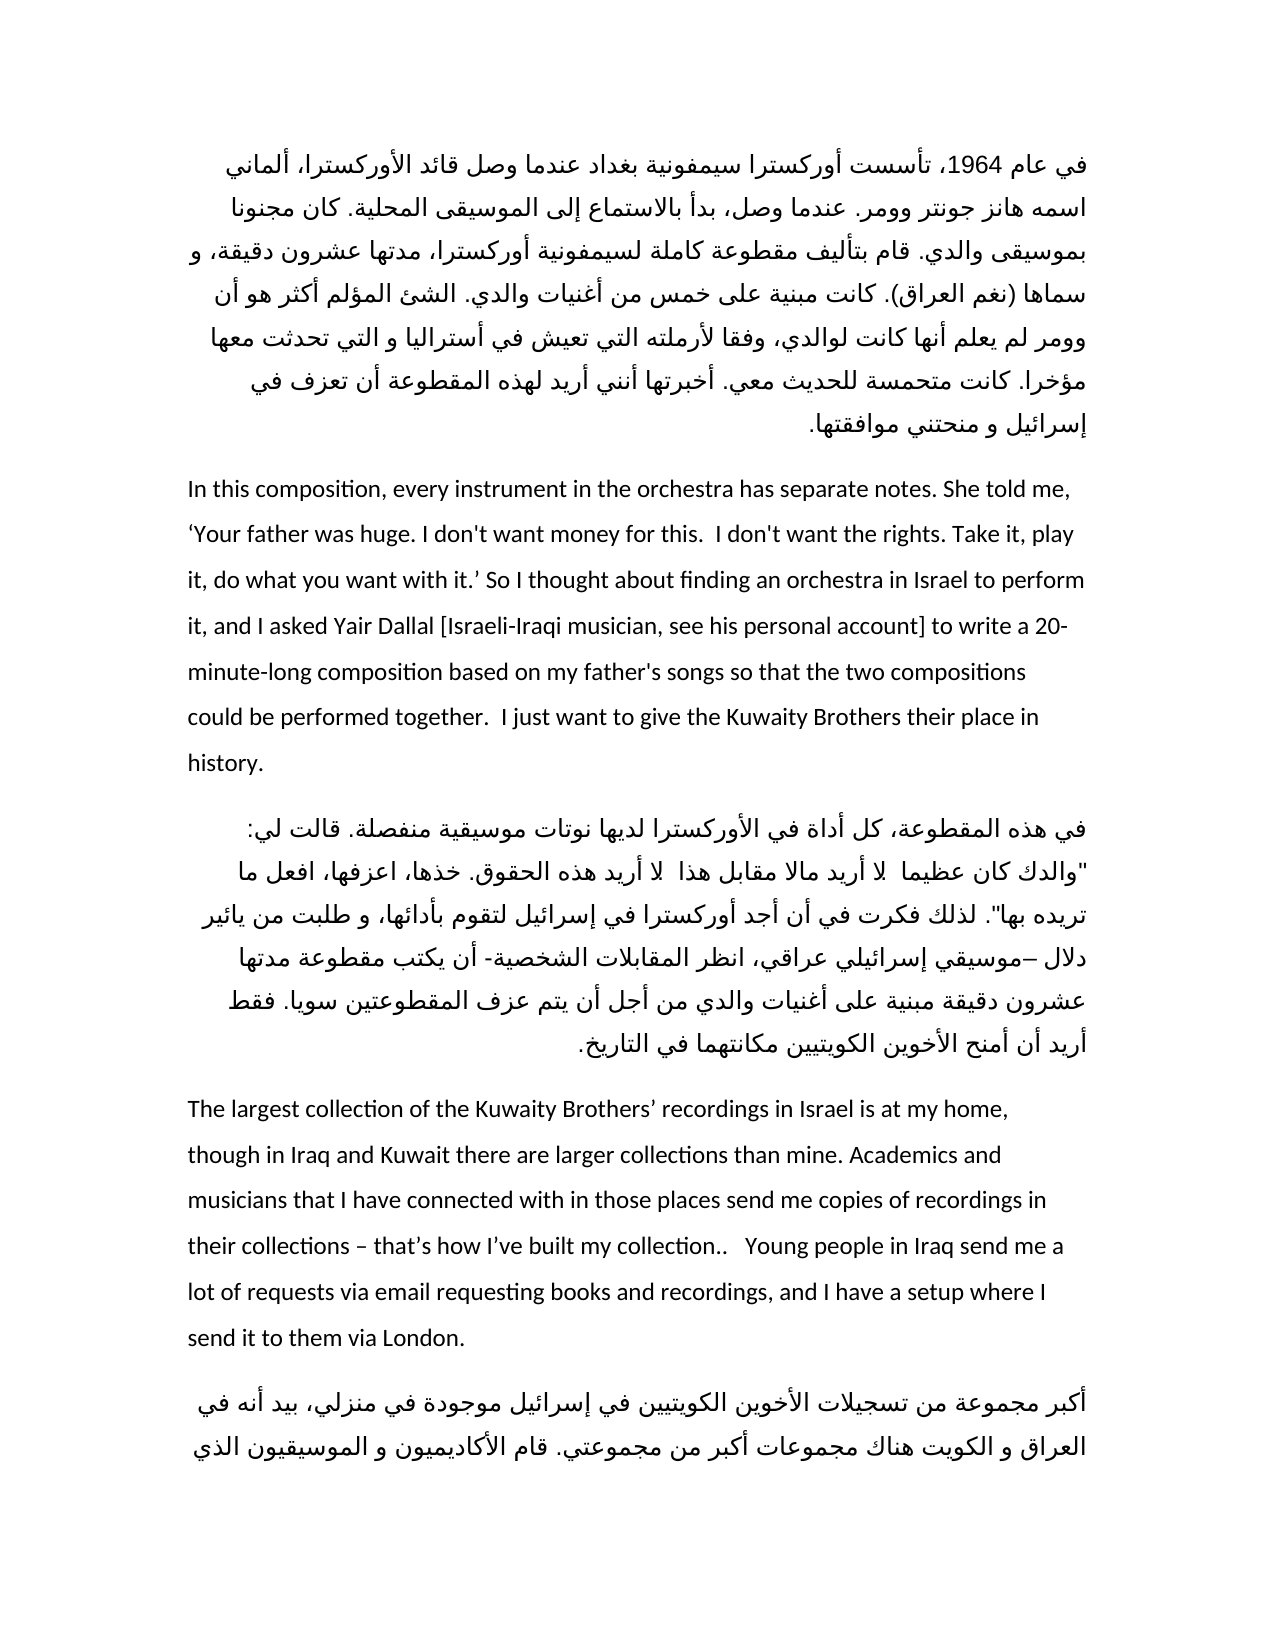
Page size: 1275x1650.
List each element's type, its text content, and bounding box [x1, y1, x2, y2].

text في عام 1964، تأسست أوركسترا سيمفونية بغداد عندما وصل قائد الأوركسترا، ألماني اسمه هانز جونتر وومر. عندما وصل، بدأ بالاستماع إلى الموسيقى المحلية. كان مجنونا بموسيقى والدي. قام بتأليف مقطوعة كاملة لسيمفونية أوركسترا، مدتها عشرون دقيقة، و سماها (نغم العراق). كانت مبنية على خمس من أغنيات والدي. الشئ المؤلم أكثر هو أن وومر لم يعلم أنها كانت لوالدي، وفقا لأرملته التي تعيش في أستراليا و التي تحدثت معها مؤخرا. كانت متحمسة للحديث معي. أخبرتها أنني أريد لهذه المقطوعة أن تعزف في إسرائيل و منحتني موافقتها. [187, 150, 1087, 437]
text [187, 1388, 1087, 1460]
text In this composition, every instrument in the orchestra has separate notes. She told me, ‘Your father was huge. I don't want money for this. I don't want the rights. Take it, play it, do what you want with it.’ So I thought about finding an orchestra in Israel to perform it, and I asked Yair Dallal [Israeli-Iraqi musician, see his personal account] to write a 20-minute-long composition based on my father's songs so that the two compositions could be performed together. I just want to give the Kuwaity Brothers their place in history. [187, 473, 1087, 778]
text The largest collection of the Kuwaity Brothers’ recordings in Israel is at my home, though in Iraq and Kuwait there are larger collections than mine. Academics and musicians that I have connected with in those places send me copies of recordings in their collections – that’s how I’ve built my collection.. Young people in Iraq send me a lot of requests via email requesting books and recordings, and I have a setup where I send it to them via London. [187, 1093, 1087, 1352]
text في هذه المقطوعة، كل أداة في الأوركسترا لديها نوتات موسيقية منفصلة. قالت لي: "والدك كان عظيما. لا أريد مالا مقابل هذا. لا أريد هذه الحقوق. خذها، اعزفها، افعل ما تريده بها". لذلك فكرت في أن أجد أوركسترا في إسرائيل لتقوم بأدائها، و طلبت من يائير دلال –موسيقي إسرائيلي عراقي، انظر المقابلات الشخصية- أن يكتب مقطوعة مدتها عشرون دقيقة مبنية على أغنيات والدي من أجل أن يتم عزف المقطوعتين سويا. فقط أريد أن أمنح الأخوين الكويتيين مكانتهما في التاريخ. [187, 814, 1087, 1058]
